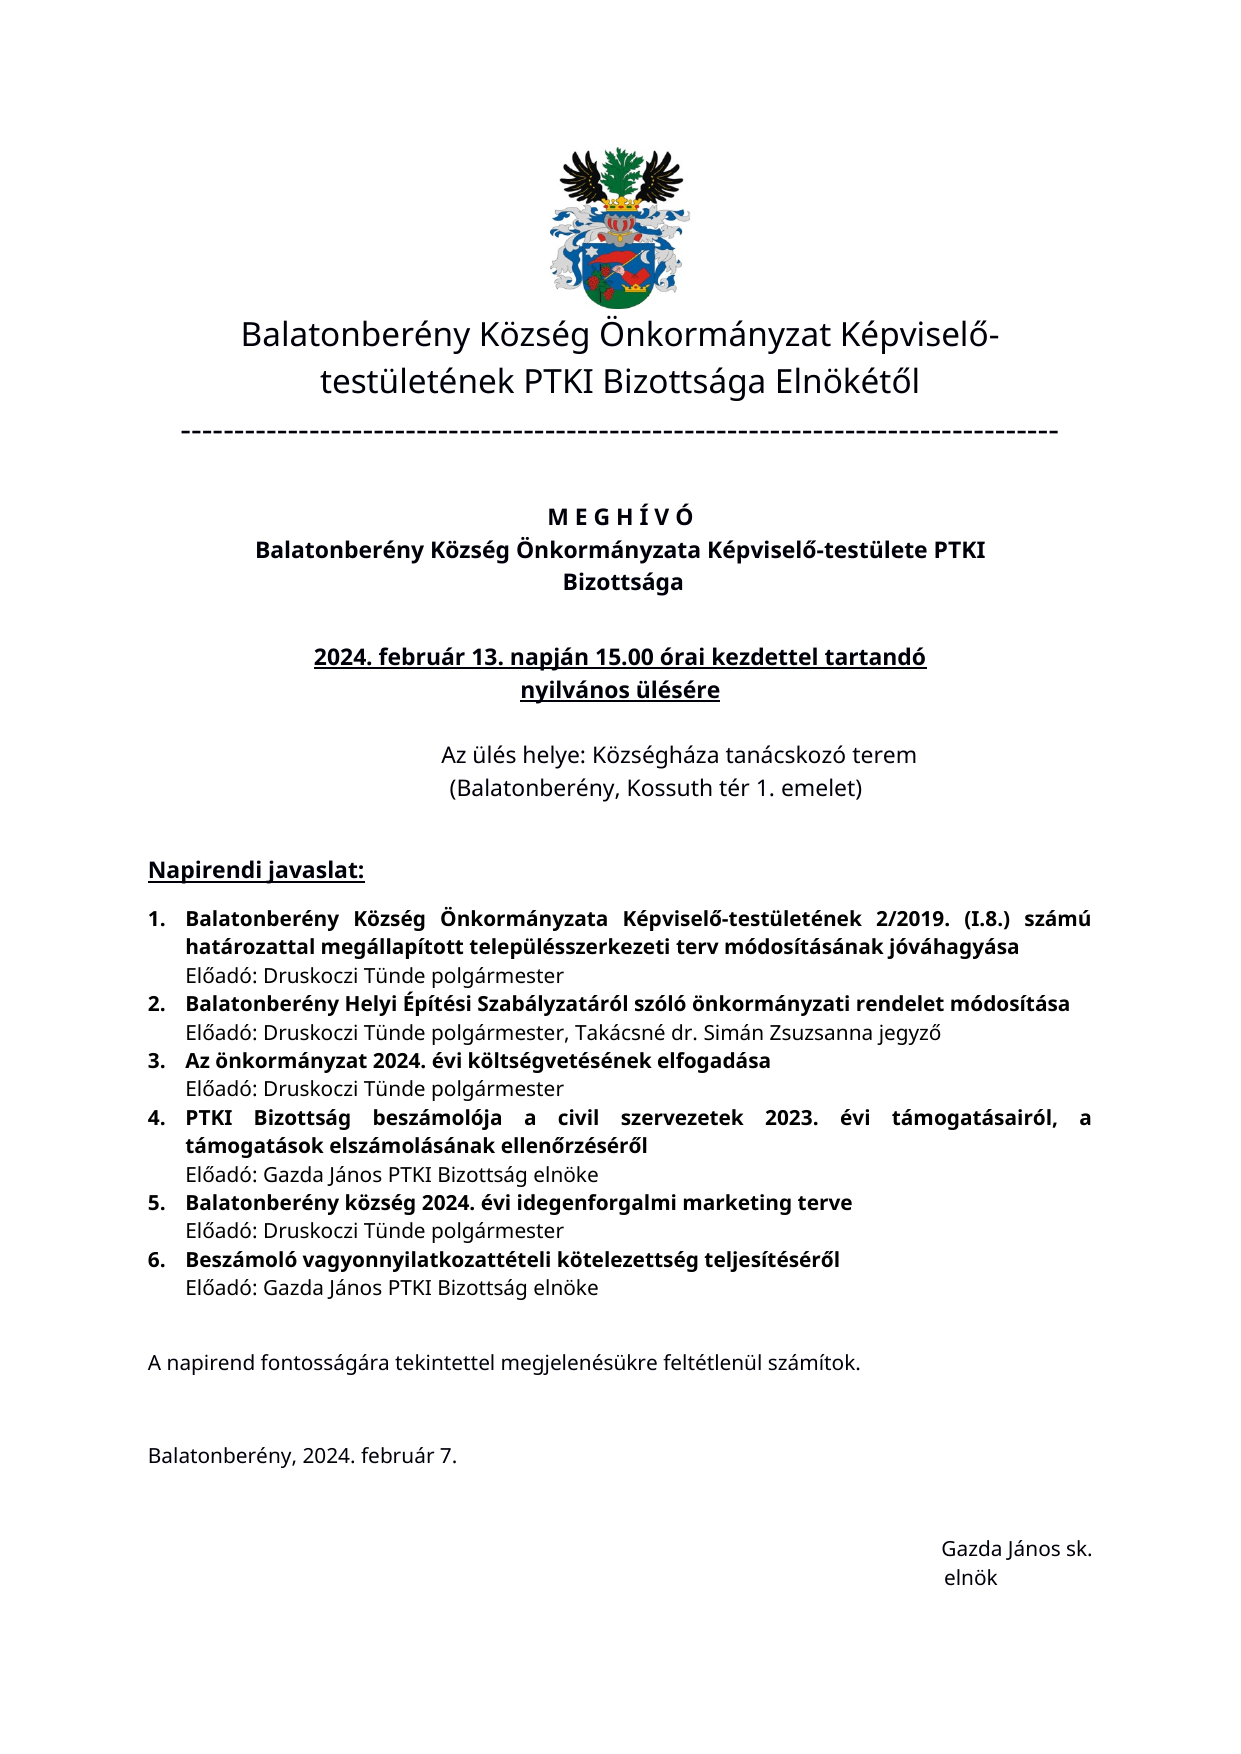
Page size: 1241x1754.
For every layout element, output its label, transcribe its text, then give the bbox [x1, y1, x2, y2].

list PTKI Bizottság beszámolója a civil szervezetek 2023. évi támogatásairól, a támogatások elszámolásának ellenőrzéséről [148, 1103, 1093, 1160]
text nyilvános ülésére [148, 674, 1093, 705]
text Balatonberény Község Önkormányzat Képviselő-testületének PTKI Bizottsága Elnökétől [148, 310, 1093, 403]
list Az önkormányzat 2024. évi költségvetésének elfogadása [148, 1046, 1093, 1074]
picture [550, 147, 691, 309]
text Előadó: Druskoczi Tünde polgármester [185, 961, 1093, 989]
text ---------------------------------------------------------------------------------- [148, 406, 1093, 451]
list Balatonberény község 2024. évi idegenforgalmi marketing terve [148, 1188, 1093, 1217]
text Előadó: Druskoczi Tünde polgármester [185, 1217, 1093, 1245]
list Balatonberény Község Önkormányzata Képviselő-testületének 2/2019. (I.8.) számú határozattal megállapított településszerkezeti terv módosításának jóváhagyása [148, 904, 1093, 961]
list Gazda János sk. [185, 1534, 1093, 1563]
text Előadó: Gazda János PTKI Bizottság elnöke [185, 1273, 1093, 1302]
text Előadó: Druskoczi Tünde polgármester [185, 1074, 1093, 1103]
text Napirendi javaslat: [148, 854, 1093, 886]
text Előadó: Druskoczi Tünde polgármester, Takácsné dr. Simán Zsuzsanna jegyző [185, 1018, 1093, 1046]
text 2024. február 13. napján 15.00 órai kezdettel tartandó [148, 641, 1093, 672]
list Beszámoló vagyonnyilatkozattételi kötelezettség teljesítéséről [148, 1245, 1093, 1273]
text Balatonberény Község Önkormányzata Képviselő-testülete PTKI [148, 533, 1093, 565]
text A napirend fontosságára tekintettel megjelenésükre feltétlenül számítok. [148, 1348, 1093, 1377]
text M E G H Í V Ó [148, 501, 1093, 532]
text Bizottsága [148, 566, 1093, 598]
text Az ülés helye: Községháza tanácskozó terem [207, 739, 1093, 771]
text Balatonberény, 2024. február 7. [148, 1441, 1093, 1470]
text Előadó: Gazda János PTKI Bizottság elnöke [185, 1160, 1093, 1188]
text (Balatonberény, Kossuth tér 1. emelet) [148, 772, 1093, 803]
list Balatonberény Helyi Építési Szabályzatáról szóló önkormányzati rendelet módosítása [148, 989, 1093, 1018]
text elnök [148, 1563, 1093, 1591]
